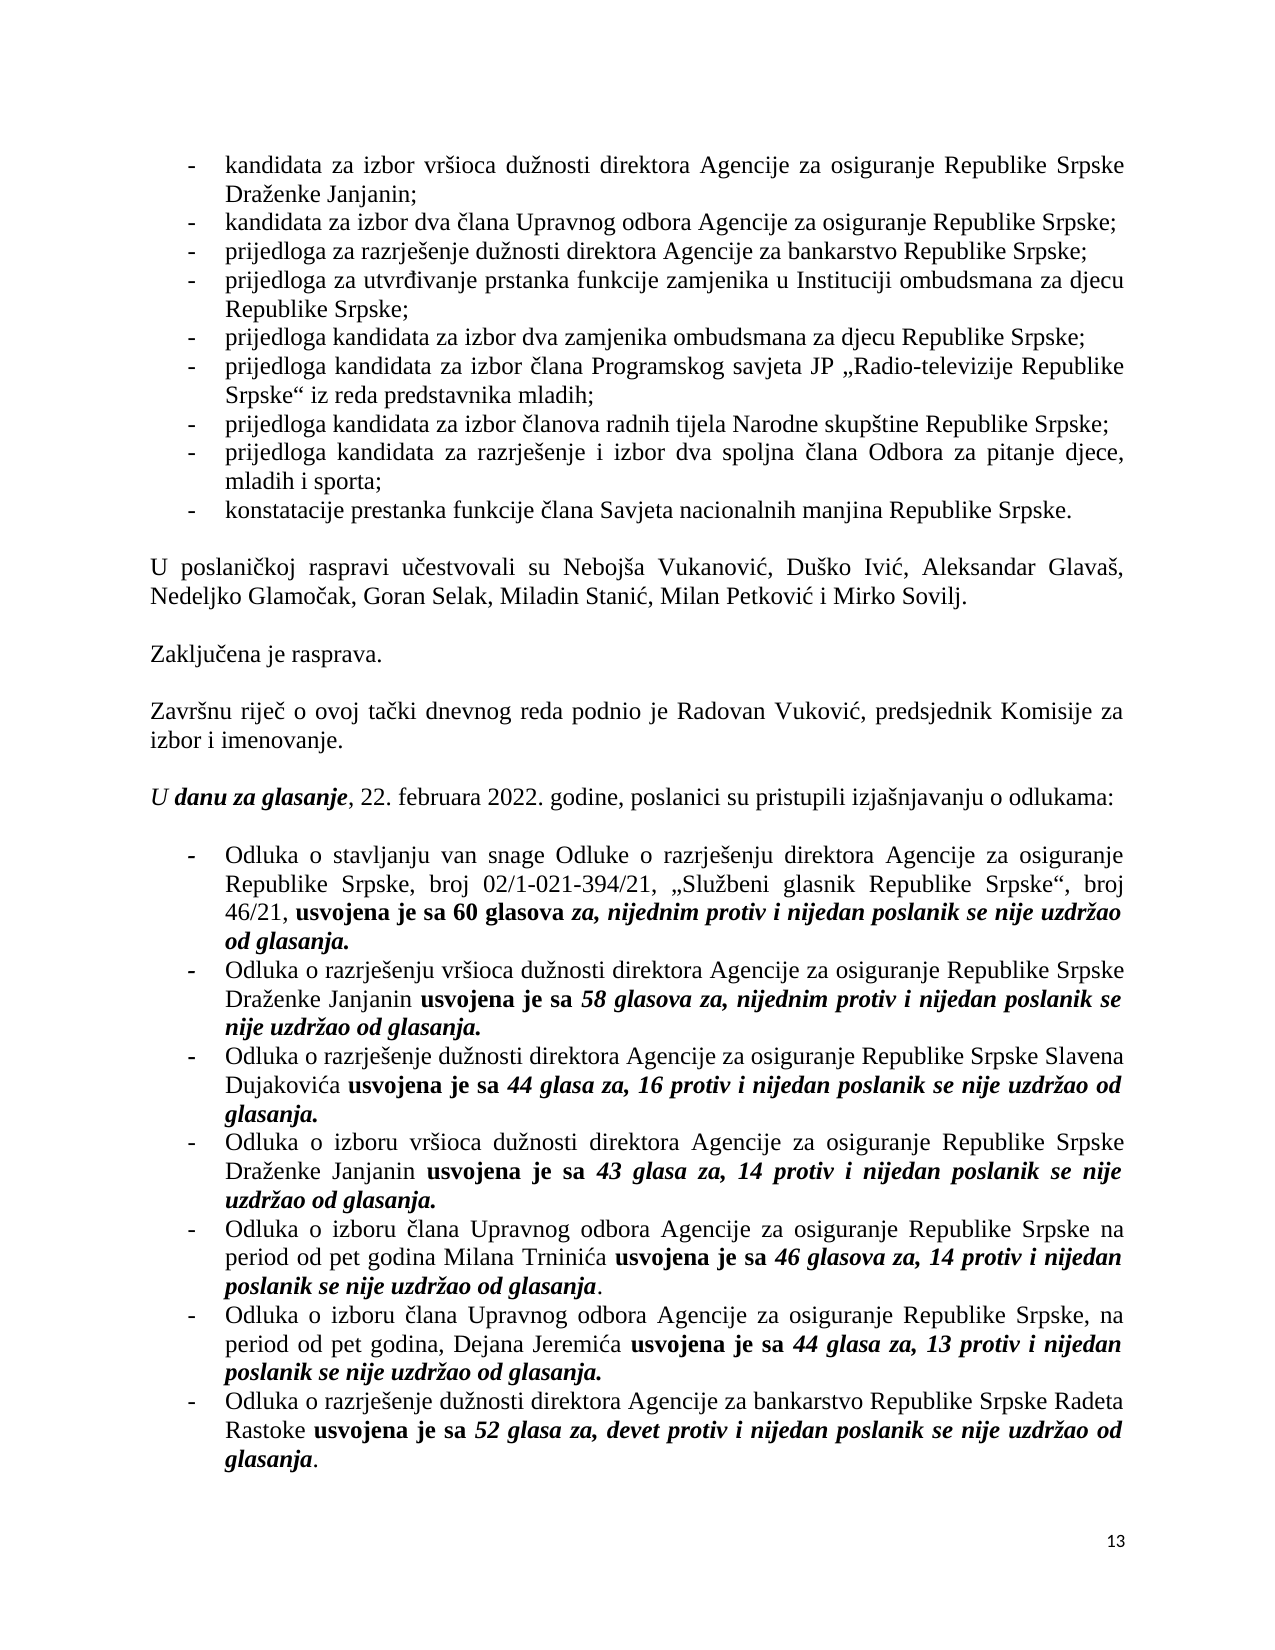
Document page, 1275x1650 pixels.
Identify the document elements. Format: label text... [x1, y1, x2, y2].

list Odluka o izboru člana Upravnog odbora Agencije za osiguranje Republike Srpske, na period od pet godina, Dejana Jeremića usvojena je sa 44 glasa za, 13 protiv i nijedan poslanik se nije uzdržao od glasanja. [187, 1300, 1125, 1386]
list kandidata za izbor dva člana Upravnog odbora Agencije za osiguranje Republike Srpske; [187, 207, 1125, 236]
list Odluka o razrješenje dužnosti direktora Agencije za bankarstvo Republike Srpske Radeta Rastoke usvojena je sa 52 glasa za, devet protiv i nijedan poslanik se nije uzdržao od glasanja. [187, 1386, 1125, 1472]
list prijedloga kandidata za razrješenje i izbor dva spoljna člana Odbora za pitanje djece, mladih i sporta; [187, 437, 1125, 495]
list Odluka o stavljanju van snage Odluke o razrješenju direktora Agencije za osiguranje Republike Srpske, broj 02/1-021-394/21, „Službeni glasnik Republike Srpske“, broj 46/21, usvojena je sa 60 glasova za, nijednim protiv i nijedan poslanik se nije uzdržao od glasanja. [187, 840, 1125, 955]
list Odluka o izboru člana Upravnog odbora Agencije za osiguranje Republike Srpske na period od pet godina Milana Trninića usvojena je sa 46 glasova za, 14 protiv i nijedan poslanik se nije uzdržao od glasanja. [187, 1214, 1125, 1300]
list prijedloga za razrješenje dužnosti direktora Agencije za bankarstvo Republike Srpske; [187, 236, 1125, 265]
list konstatacije prestanka funkcije člana Savjeta nacionalnih manjina Republike Srpske. [187, 495, 1125, 524]
list Odluka o razrješenju vršioca dužnosti direktora Agencije za osiguranje Republike Srpske Draženke Janjanin usvojena je sa 58 glasova za, nijednim protiv i nijedan poslanik se nije uzdržao od glasanja. [187, 955, 1125, 1041]
list prijedloga kandidata za izbor članova radnih tijela Narodne skupštine Republike Srpske; [187, 409, 1125, 437]
text Završnu riječ o ovoj tački dnevnog reda podnio je Radovan Vuković, predsjednik Komisije za izbor i imenovanje. [150, 696, 1125, 754]
list prijedloga kandidata za izbor člana Programskog savjeta JP „Radio-televizije Republike Srpske“ iz reda predstavnika mladih; [187, 351, 1125, 409]
list Odluka o izboru vršioca dužnosti direktora Agencije za osiguranje Republike Srpske Draženke Janjanin usvojena je sa 43 glasa za, 14 protiv i nijedan poslanik se nije uzdržao od glasanja. [187, 1127, 1125, 1214]
text U poslaničkoj raspravi učestvovali su Nebojša Vukanović, Duško Ivić, Aleksandar Glavaš, Nedeljko Glamočak, Goran Selak, Miladin Stanić, Milan Petković i Mirko Sovilj. [150, 552, 1125, 610]
list prijedloga kandidata za izbor dva zamjenika ombudsmana za djecu Republike Srpske; [187, 322, 1125, 351]
list prijedloga za utvrđivanje prstanka funkcije zamjenika u Instituciji ombudsmana za djecu Republike Srpske; [187, 265, 1125, 322]
list Odluka o razrješenje dužnosti direktora Agencije za osiguranje Republike Srpske Slavena Dujakovića usvojena je sa 44 glasa za, 16 protiv i nijedan poslanik se nije uzdržao od glasanja. [187, 1041, 1125, 1127]
text U danu za glasanje, 22. februara 2022. godine, poslanici su pristupili izjašnjavanju o odlukama: [150, 782, 1125, 811]
list kandidata za izbor vršioca dužnosti direktora Agencije za osiguranje Republike Srpske Draženke Janjanin; [187, 150, 1125, 207]
text Zaključena je rasprava. [150, 639, 1125, 667]
